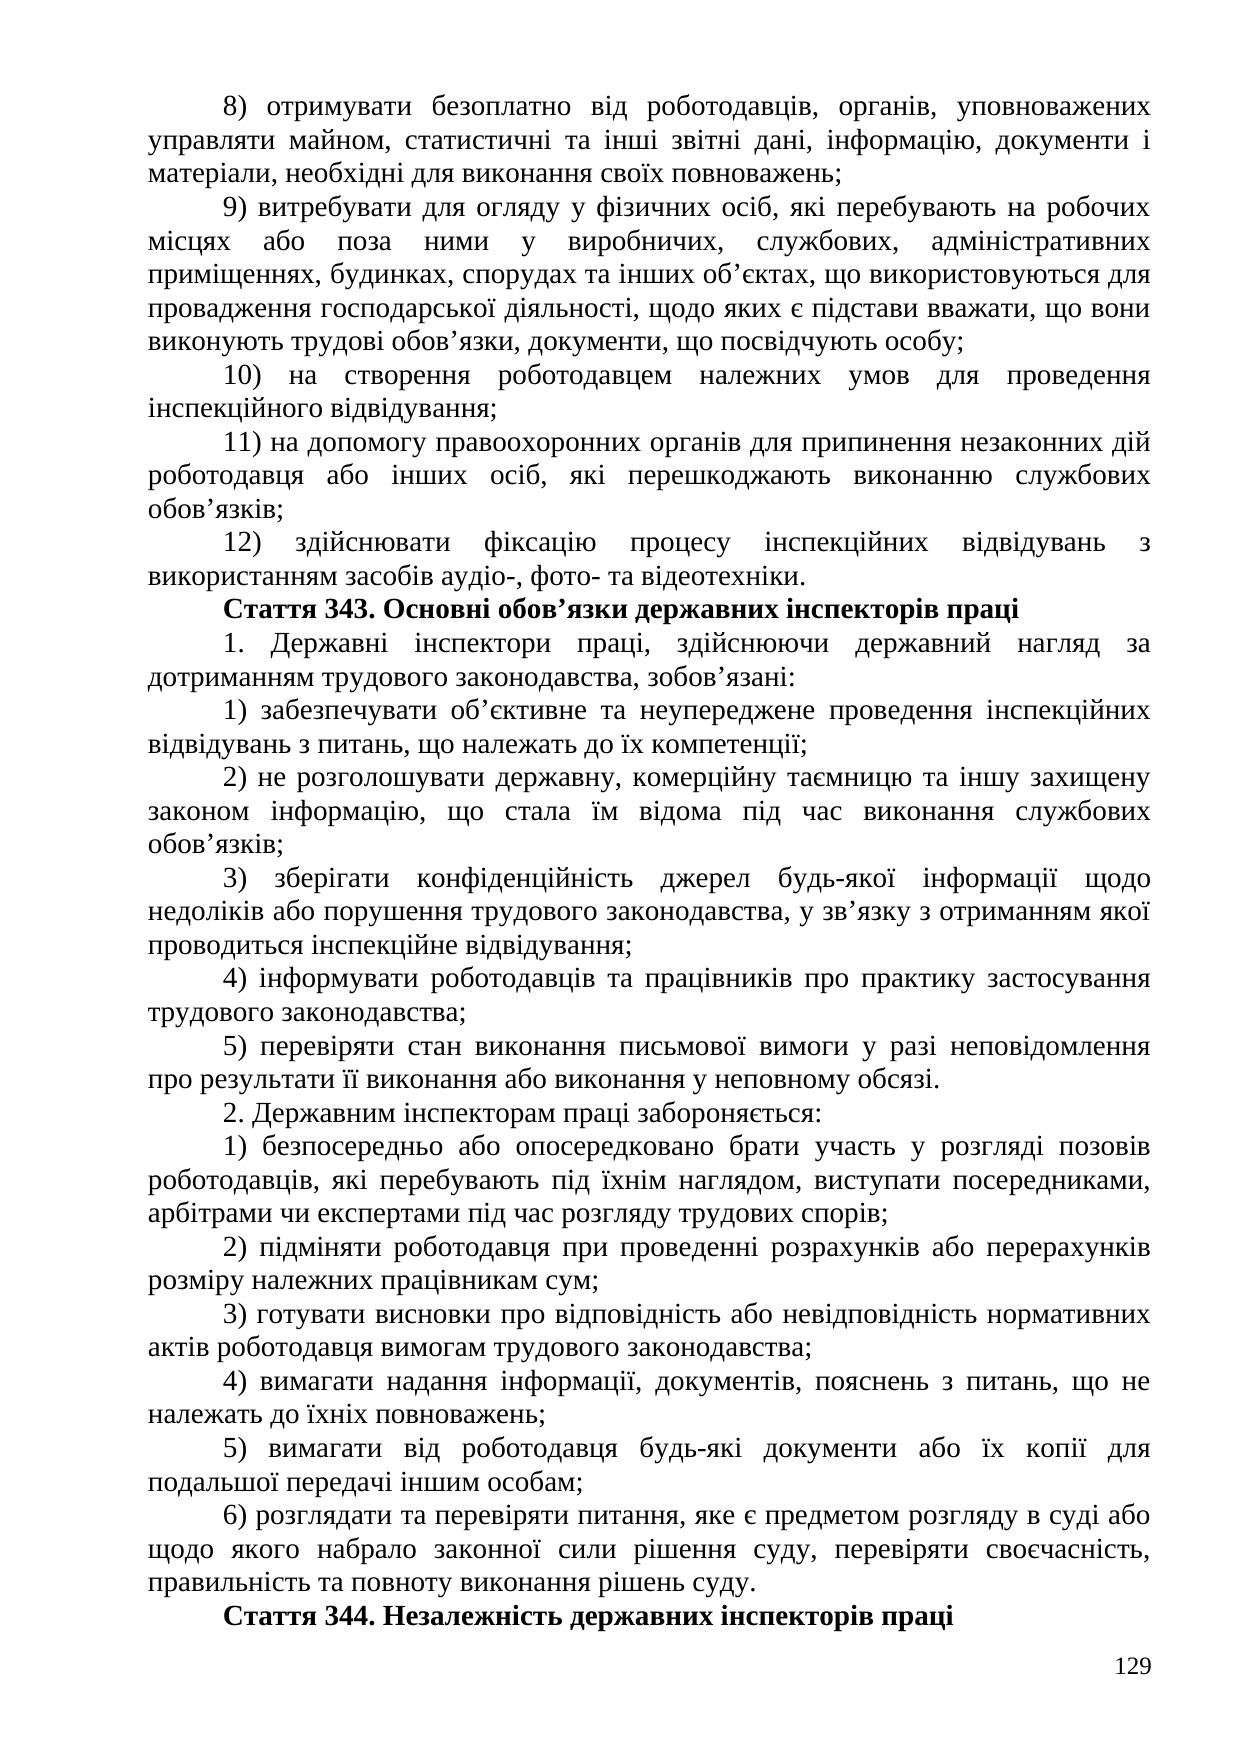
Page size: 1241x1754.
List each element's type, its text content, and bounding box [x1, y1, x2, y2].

text 4) інформувати роботодавців та працівників про практику застосування трудового законодавства; [148, 961, 1152, 1028]
text 11) на допомогу правоохоронних органів для припинення незаконних дій роботодавця або інших осіб, які перешкоджають виконанню службових обов’язків; [148, 424, 1152, 524]
text 8) отримувати безоплатно від роботодавців, органів, уповноважених управляти майном, статистичні та інші звітні дані, інформацію, документи і матеріали, необхідні для виконання своїх повноважень; [148, 88, 1152, 189]
text 5) вимагати від роботодавця будь-які документи або їх копії для подальшої передачі іншим особам; [148, 1430, 1152, 1497]
text 10) на створення роботодавцем належних умов для проведення інспекційного відвідування; [148, 357, 1152, 424]
text Стаття 344. Незалежність державних інспекторів праці [148, 1598, 1152, 1631]
text 2) підміняти роботодавця при проведенні розрахунків або перерахунків розміру належних працівникам сум; [148, 1229, 1152, 1296]
text 5) перевіряти стан виконання письмової вимоги у разі неповідомлення про результати її виконання або виконання у неповному обсязі. [148, 1028, 1152, 1095]
text 9) витребувати для огляду у фізичних осіб, які перебувають на робочих місцях або поза ними у виробничих, службових, адміністративних приміщеннях, будинках, спорудах та інших об’єктах, що використовуються для провадження господарської діяльності, щодо яких є підстави вважати, що вони виконують трудові обов’язки, документи, що посвідчують особу; [148, 189, 1152, 357]
text 3) зберігати конфіденційність джерел будь-якої інформації щодо недоліків або порушення трудового законодавства, у зв’язку з отриманням якої проводиться інспекційне відвідування; [148, 860, 1152, 961]
text Стаття 343. Основні обов’язки державних інспекторів праці [148, 592, 1152, 625]
text 12) здійснювати фіксацію процесу інспекційних відвідувань з використанням засобів аудіо-, фото- та відеотехніки. [148, 524, 1152, 592]
text 2. Державним інспекторам праці забороняється: [148, 1095, 1152, 1128]
text 1) забезпечувати об’єктивне та неупереджене проведення інспекційних відвідувань з питань, що належать до їх компетенції; [148, 692, 1152, 759]
text 6) розглядати та перевіряти питання, яке є предметом розгляду в суді або щодо якого набрало законної сили рішення суду, перевіряти своєчасність, правильність та повноту виконання рішень суду. [148, 1497, 1152, 1598]
text 1) безпосередньо або опосередковано брати участь у розгляді позовів роботодавців, які перебувають під їхнім наглядом, виступати посередниками, арбітрами чи експертами під час розгляду трудових спорів; [148, 1128, 1152, 1229]
text 2) не розголошувати державну, комерційну таємницю та іншу захищену законом інформацію, що стала їм відома під час виконання службових обов’язків; [148, 759, 1152, 860]
text 1. Державні інспектори праці, здійснюючи державний нагляд за дотриманням трудового законодавства, зобов’язані: [148, 625, 1152, 692]
text 4) вимагати надання інформації, документів, пояснень з питань, що не належать до їхніх повноважень; [148, 1363, 1152, 1430]
text 3) готувати висновки про відповідність або невідповідність нормативних актів роботодавця вимогам трудового законодавства; [148, 1296, 1152, 1363]
